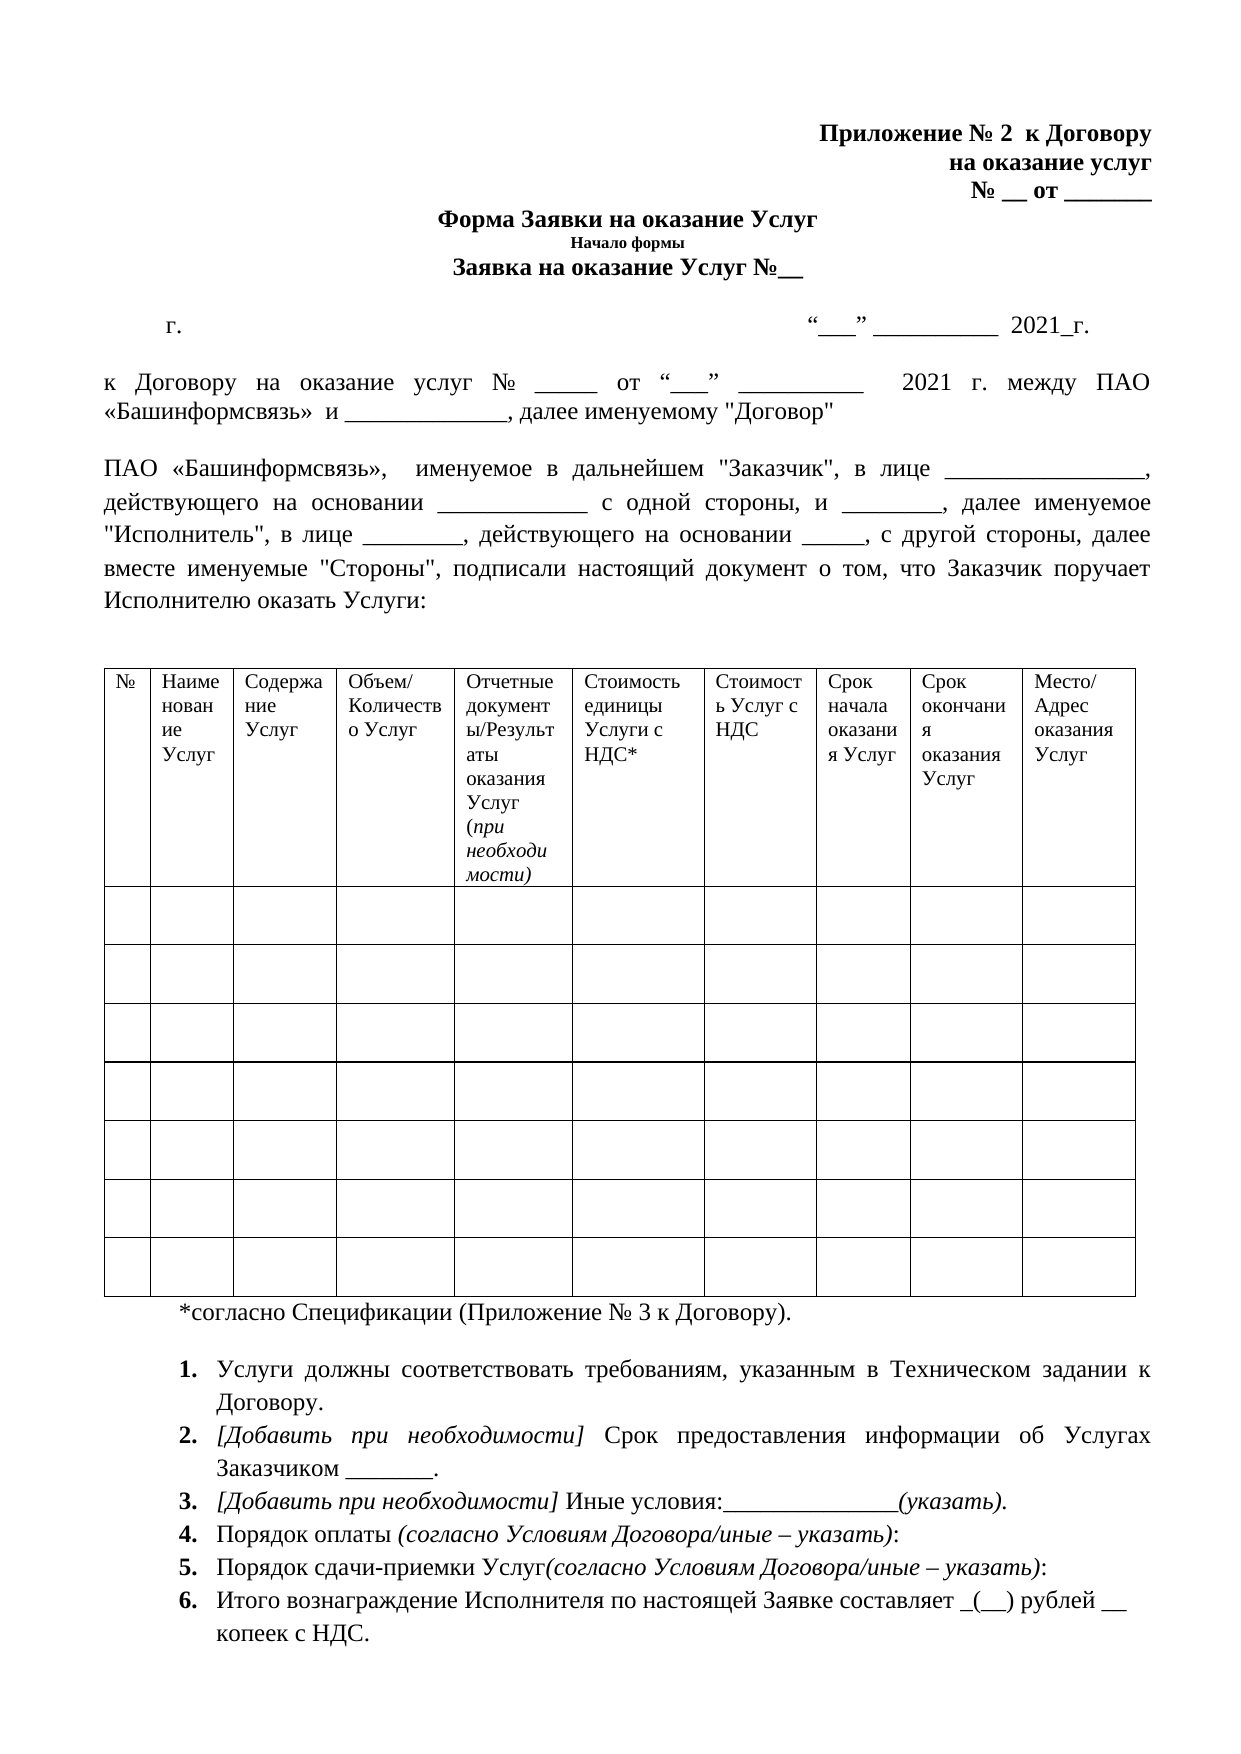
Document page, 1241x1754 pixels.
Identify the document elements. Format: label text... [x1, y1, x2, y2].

text Заявка на оказание Услуг №__ [103, 252, 1152, 281]
table_cell [1023, 1063, 1135, 1120]
table_cell [234, 1180, 336, 1237]
text Начало формы [103, 233, 1152, 252]
list [Добавить при необходимости] Срок предоставления информации об Услугах Заказчиком _______. [178, 1420, 1152, 1482]
table_cell [455, 1180, 572, 1237]
table_cell [234, 945, 336, 1003]
table_cell [1023, 1121, 1135, 1178]
table_cell [234, 887, 336, 944]
list Услуги должны соответствовать требованиям, указанным в Техническом задании к Договору. [178, 1354, 1152, 1416]
table_header Место/ Адрес оказания Услуг [1023, 669, 1135, 886]
table_cell [817, 887, 910, 944]
table_cell [817, 945, 910, 1003]
table_cell [105, 1180, 150, 1237]
table_cell [911, 1004, 1022, 1061]
table_cell [151, 1004, 233, 1061]
table_cell [1023, 1180, 1135, 1237]
table_cell [337, 1238, 454, 1296]
table_cell [337, 1063, 454, 1120]
table_cell [1023, 945, 1135, 1003]
table_cell [455, 1238, 572, 1296]
table_cell [817, 1004, 910, 1061]
list [Добавить при необходимости] Иные условия:______________(указать). [178, 1486, 1152, 1515]
list Итого вознаграждение Исполнителя по настоящей Заявке составляет _(__) рублей __ копеек с НДС. [178, 1585, 1152, 1647]
table_cell [911, 945, 1022, 1003]
table_cell [455, 887, 572, 944]
table_cell [1023, 1004, 1135, 1061]
table_cell [573, 1121, 704, 1178]
table_cell [817, 1238, 910, 1296]
table_cell [705, 1121, 816, 1178]
table_cell [151, 1063, 233, 1120]
table_cell [105, 1121, 150, 1178]
table_header Срок окончания оказания Услуг [911, 669, 1022, 886]
table_cell [705, 1238, 816, 1296]
table_cell [151, 945, 233, 1003]
table_cell [234, 1238, 336, 1296]
table_cell [573, 1180, 704, 1237]
table_header Объем/Количество Услуг [337, 669, 454, 886]
table_cell [105, 945, 150, 1003]
table_cell [455, 945, 572, 1003]
table_cell [705, 1180, 816, 1237]
table_cell [337, 887, 454, 944]
table_cell [455, 1004, 572, 1061]
table_header Стоимость единицы Услуги с НДС* [573, 669, 704, 886]
table_cell [1023, 887, 1135, 944]
text на оказание услуг [103, 147, 1152, 176]
table_header № [105, 669, 150, 886]
table_cell [105, 1063, 150, 1120]
table_cell [105, 1238, 150, 1296]
table_cell [234, 1063, 336, 1120]
table_cell [817, 1121, 910, 1178]
table_cell [705, 887, 816, 944]
table_cell [573, 1063, 704, 1120]
text ПАО «Башинформсвязь», именуемое в дальнейшем "Заказчик", в лице ________________, действующего на основании ____________ с одной стороны, и ________, далее именуемое "Исполнитель", в лице ________, действующего на основании _____, с другой стороны, далее вместе именуемые "Стороны", подписали настоящий документ о том, что Заказчик поручает Исполнителю оказать Услуги: [103, 453, 1152, 614]
table_cell [455, 1121, 572, 1178]
table_cell [337, 945, 454, 1003]
list *согласно Спецификации (Приложение № 3 к Договору). [178, 1297, 1152, 1325]
text № __ от _______ [103, 176, 1152, 204]
table_header Срок начала оказания Услуг [817, 669, 910, 886]
list Порядок сдачи-приемки Услуг(согласно Условиям Договора/иные – указать): [178, 1552, 1152, 1581]
table_cell [105, 1004, 150, 1061]
table_cell [151, 1121, 233, 1178]
table_header Содержание Услуг [234, 669, 336, 886]
table_cell [911, 1238, 1022, 1296]
table_cell [151, 1180, 233, 1237]
table_header Наименование Услуг [151, 669, 233, 886]
text Форма Заявки на оказание Услуг [103, 204, 1152, 233]
table_cell [817, 1180, 910, 1237]
table_cell [911, 1121, 1022, 1178]
text Приложение № 2 к Договору [103, 118, 1152, 147]
table_cell [911, 1180, 1022, 1237]
table_cell [337, 1121, 454, 1178]
table_header Отчетные документы/Результаты оказания Услуг (при необходимости) [455, 669, 572, 886]
table_cell [455, 1063, 572, 1120]
table_cell [234, 1121, 336, 1178]
table_cell [337, 1004, 454, 1061]
table_cell [573, 1004, 704, 1061]
text г. “___” __________ 2021_г. [103, 310, 1152, 338]
table_cell [1023, 1238, 1135, 1296]
table_cell [151, 1238, 233, 1296]
table_header Стоимость Услуг с НДС [705, 669, 816, 886]
table_cell [151, 887, 233, 944]
table_cell [705, 1063, 816, 1120]
table_cell [911, 1063, 1022, 1120]
table_cell [573, 945, 704, 1003]
table_cell [337, 1180, 454, 1237]
table_cell [573, 1238, 704, 1296]
table_cell [817, 1063, 910, 1120]
text к Договору на оказание услуг № _____ от “___” __________ 2021 г. между ПАО «Башинформсвязь» и _____________, далее именуемому "Договор" [103, 367, 1152, 425]
table_cell [234, 1004, 336, 1061]
list Порядок оплаты (согласно Условиям Договора/иные – указать): [178, 1519, 1152, 1548]
table_cell [911, 887, 1022, 944]
table_cell [705, 945, 816, 1003]
table_cell [105, 887, 150, 944]
table_cell [573, 887, 704, 944]
table_cell [705, 1004, 816, 1061]
